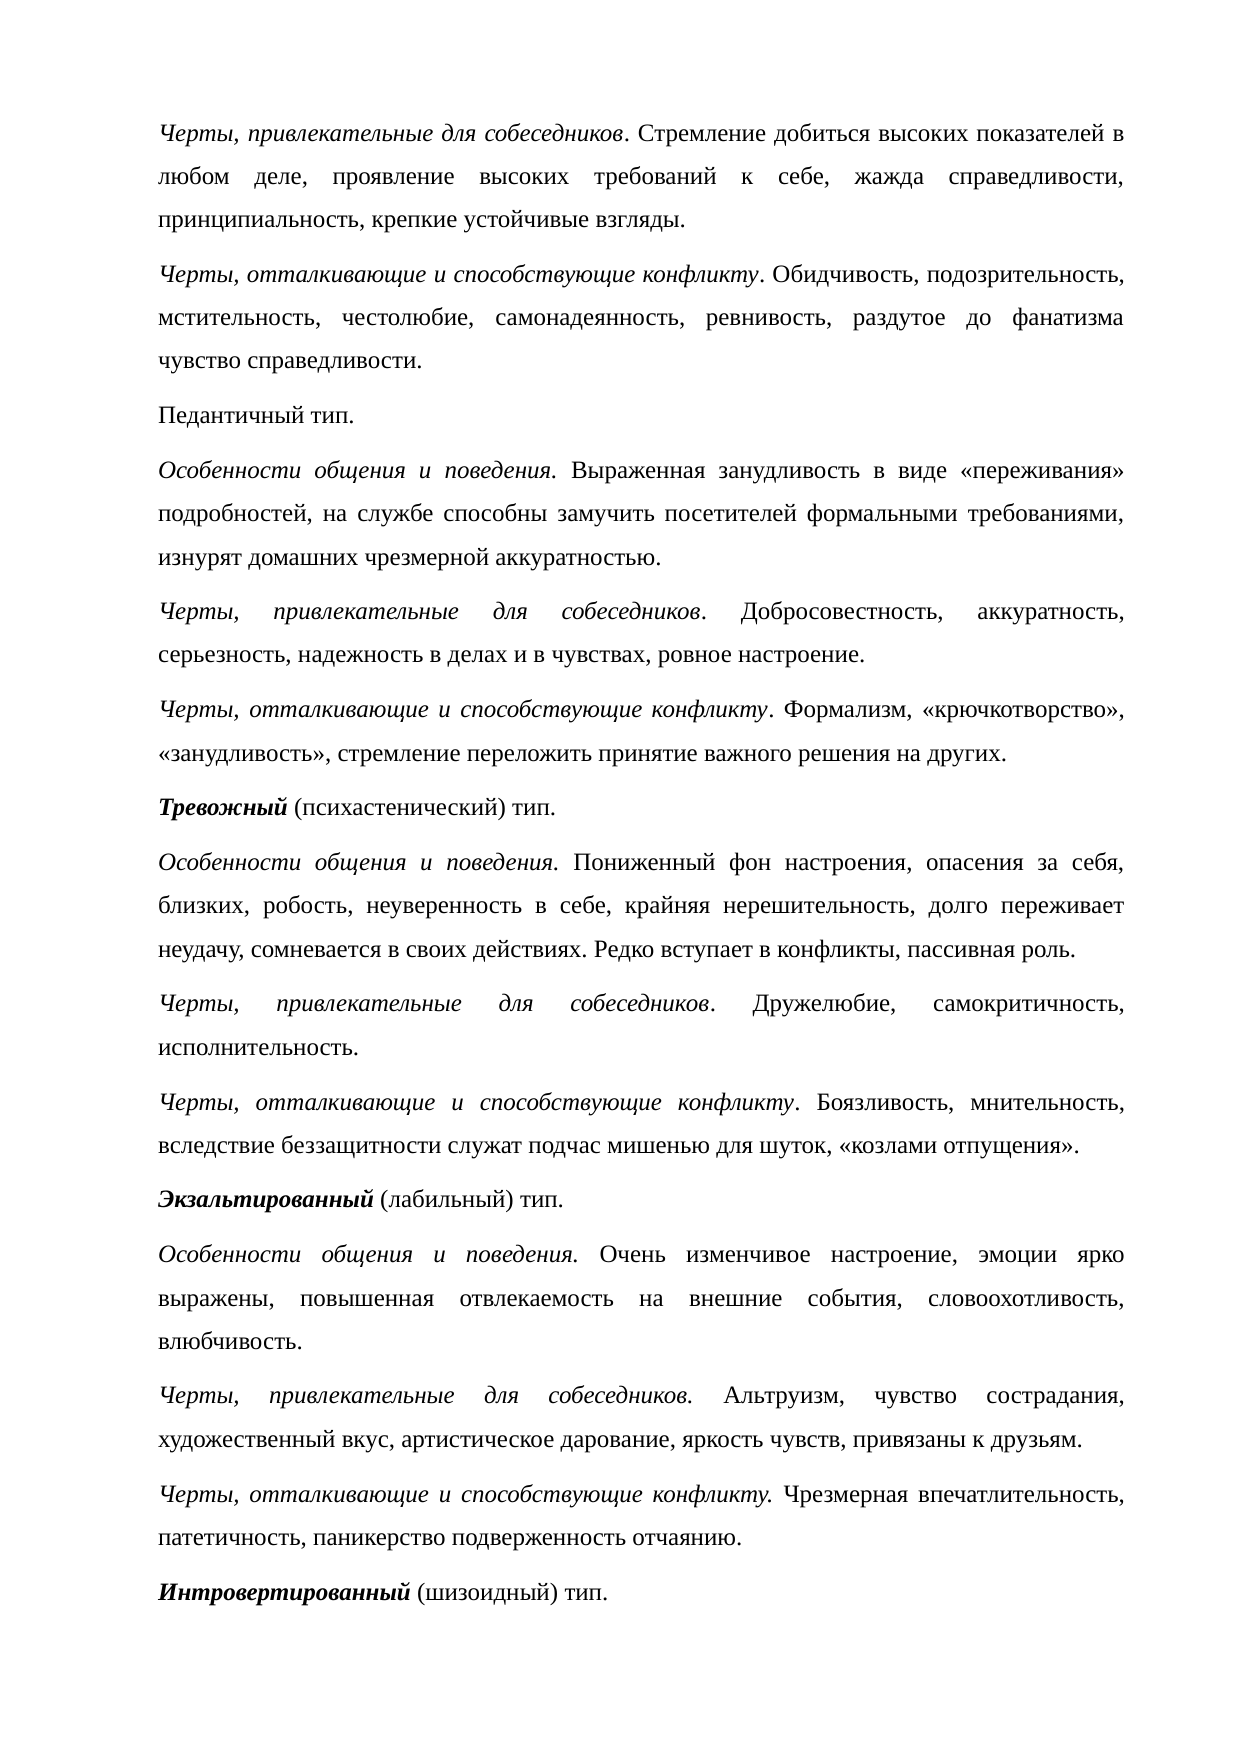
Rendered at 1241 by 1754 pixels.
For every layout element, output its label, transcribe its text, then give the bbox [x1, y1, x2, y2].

text Интровертированный (шизоидный) тип. [158, 1577, 1125, 1605]
text Черты, привлекательные для собеседников. Добросовестность, аккуратность, серьезность, надежность в делах и в чувствах, ровное настроение. [158, 596, 1125, 668]
text Экзальтированный (лабильный) тип. [158, 1184, 1125, 1213]
text Черты, отталкивающие и способствующие конфликту. Формализм, «крючкотворство», «занудливость», стремление переложить принятие важного решения на других. [158, 694, 1125, 766]
text Особенности общения и поведения. Пониженный фон настроения, опасения за себя, близких, робость, неуверенность в себе, крайняя нерешительность, долго переживает неудачу, сомневается в своих действиях. Редко вступает в конфликты, пассивная роль. [158, 847, 1125, 962]
text Черты, привлекательные для собеседников. Дружелюбие, самокритичность, исполнительность. [158, 988, 1125, 1060]
text Тревожный (психастенический) тип. [158, 792, 1125, 821]
text Черты, отталкивающие и способствующие конфликту. Чрезмерная впечатлительность, патетичность, паникерство подверженность отчаянию. [158, 1479, 1125, 1551]
text Педантичный тип. [158, 400, 1125, 429]
text Особенности общения и поведения. Очень изменчивое настроение, эмоции ярко выражены, повышенная отвлекаемость на внешние события, словоохотливость, влюбчивость. [158, 1239, 1125, 1354]
text Черты, отталкивающие и способствующие конфликту. Боязливость, мнительность, вследствие беззащитности служат подчас мишенью для шуток, «козлами отпущения». [158, 1087, 1125, 1158]
text Черты, отталкивающие и способствующие конфликту. Обидчивость, подозрительность, мстительность, честолюбие, самонадеянность, ревнивость, раздутое до фанатизма чувство справедливости. [158, 259, 1125, 374]
text Особенности общения и поведения. Выраженная занудливость в виде «переживания» подробностей, на службе способны замучить посетителей формальными требованиями, изнурят домашних чрезмерной аккуратностью. [158, 455, 1125, 570]
text Черты, привлекательные для собеседников. Стремление добиться высоких показателей в любом деле, проявление высоких требований к себе, жажда справедливости, принципиальность, крепкие устойчивые взгляды. [158, 118, 1125, 233]
text Черты, привлекательные для собеседников. Альтруизм, чувство сострадания, художественный вкус, артистическое дарование, яркость чувств, привязаны к друзьям. [158, 1381, 1125, 1452]
